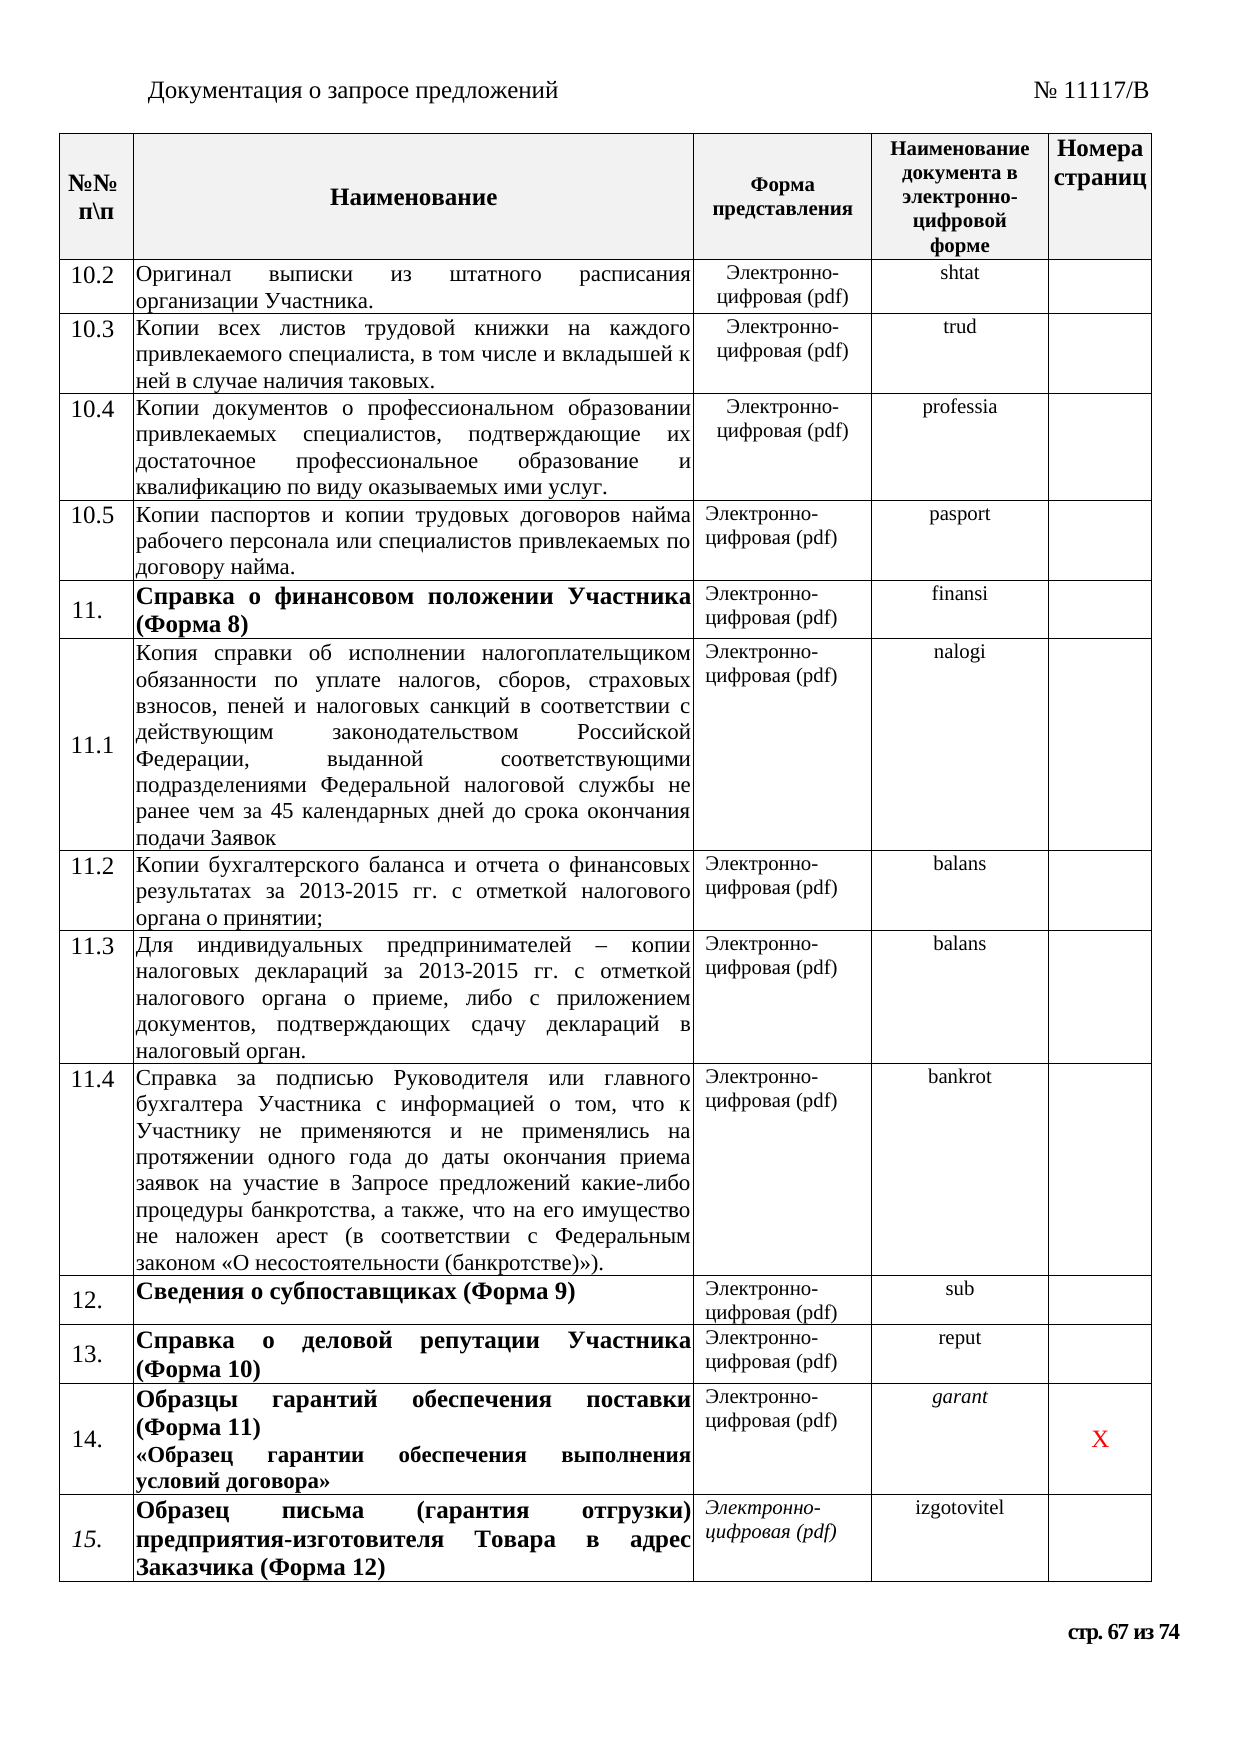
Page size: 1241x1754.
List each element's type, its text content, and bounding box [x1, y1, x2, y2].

table_cell [60, 1325, 133, 1383]
table_cell Копия справки об исполнении налогоплательщиком обязанности по уплате налогов, сборов, страховых взносов, пеней и налоговых санкций в соответствии с действующим законодательством Российской Федерации, выданной соответствующими подразделениями Федеральной налоговой службы не ранее чем за 45 календарных дней до срока окончания подачи Заявок [134, 639, 693, 850]
table_cell [60, 1495, 133, 1581]
table_cell [1049, 1495, 1151, 1581]
table_cell trud [872, 314, 1048, 393]
table_cell professia [872, 394, 1048, 499]
table_cell Справка о деловой репутации Участника (Форма 10) [134, 1325, 693, 1383]
table_cell Образец письма (гарантия отгрузки) предприятия-изготовителя Товара в адрес Заказчика (Форма 12) [134, 1495, 693, 1581]
table_cell [1049, 1276, 1151, 1324]
table_cell [60, 1276, 133, 1324]
table_cell [1049, 1064, 1151, 1275]
table_cell 11.2 [60, 851, 133, 930]
table_cell [1049, 931, 1151, 1063]
table_cell Электронно-цифровая (pdf) [694, 314, 871, 393]
table_cell Оригинал выписки из штатного расписания организации Участника. [134, 260, 693, 313]
table_cell [60, 1384, 133, 1494]
table_cell reput [872, 1325, 1048, 1383]
table_cell Электронно-цифровая (pdf) [694, 931, 871, 1063]
table_cell shtat [872, 260, 1048, 313]
table_cell Для индивидуальных предпринимателей – копии налоговых деклараций за 2013-2015 гг. с отметкой налогового органа о приеме, либо с приложением документов, подтверждающих сдачу деклараций в налоговый орган. [134, 931, 693, 1063]
table_cell Электронно-цифровая (pdf) [694, 851, 871, 930]
table_header Форма представления [694, 134, 871, 259]
table_cell garant [872, 1384, 1048, 1494]
table_cell balans [872, 851, 1048, 930]
table_header №№ п\п [60, 134, 133, 259]
table_cell [1049, 581, 1151, 638]
table_cell nalogi [872, 639, 1048, 850]
table_cell finansi [872, 581, 1048, 638]
table_cell 10.3 [60, 314, 133, 393]
table_cell Электронно-цифровая (pdf) [694, 581, 871, 638]
table_cell 10.5 [60, 501, 133, 580]
table_header Наименование документа в электронно-цифровой форме [872, 134, 1048, 259]
table_cell [1049, 314, 1151, 393]
table_cell Электронно-цифровая (pdf) [694, 639, 871, 850]
table_cell Электронно-цифровая (pdf) [694, 260, 871, 313]
table_cell Копии бухгалтерского баланса и отчета о финансовых результатах за 2013-2015 гг. с отметкой налогового органа о принятии; [134, 851, 693, 930]
table_cell [60, 581, 133, 638]
table_cell pasport [872, 501, 1048, 580]
table_cell 10.2 [60, 260, 133, 313]
table_header Наименование [134, 134, 693, 259]
table_cell Копии документов о профессиональном образовании привлекаемых специалистов, подтверждающие их достаточное профессиональное образование и квалификацию по виду оказываемых ими услуг. [134, 394, 693, 499]
table_cell Копии паспортов и копии трудовых договоров найма рабочего персонала или специалистов привлекаемых по договору найма. [134, 501, 693, 580]
table_cell Сведения о субпоставщиках (Форма 9) [134, 1276, 693, 1324]
table_cell bankrot [872, 1064, 1048, 1275]
table_cell izgotovitel [872, 1495, 1048, 1581]
table_cell [1049, 394, 1151, 499]
table_cell 11.4 [60, 1064, 133, 1275]
table_cell Электронно-цифровая (pdf) [694, 1064, 871, 1275]
table_cell [1049, 260, 1151, 313]
table_cell sub [872, 1276, 1048, 1324]
table_header Номера страниц [1049, 134, 1151, 259]
table_cell Электронно-цифровая (pdf) [694, 1276, 871, 1324]
table_cell Электронно-цифровая (pdf) [694, 1325, 871, 1383]
table_cell Справка за подписью Руководителя или главного бухгалтера Участника с информацией о том, что к Участнику не применяются и не применялись на протяжении одного года до даты окончания приема заявок на участие в Запросе предложений какие-либо процедуры банкротства, а также, что на его имущество не наложен арест (в соответствии с Федеральным законом «О несостоятельности (банкротстве)»). [134, 1064, 693, 1275]
table_cell [1049, 851, 1151, 930]
table_cell 11.3 [60, 931, 133, 1063]
table_cell [1049, 639, 1151, 850]
table_cell Электронно-цифровая (pdf) [694, 501, 871, 580]
table_cell Копии всех листов трудовой книжки на каждого привлекаемого специалиста, в том числе и вкладышей к ней в случае наличия таковых. [134, 314, 693, 393]
table_cell Образцы гарантий обеспечения поставки (Форма 11) «Образец гарантии обеспечения выполнения условий договора» [134, 1384, 693, 1494]
table_cell Электронно-цифровая (pdf) [694, 1495, 871, 1581]
table_cell Х [1049, 1384, 1151, 1494]
table_cell balans [872, 931, 1048, 1063]
table_cell Справка о финансовом положении Участника (Форма 8) [134, 581, 693, 638]
table_cell 11.1 [60, 639, 133, 850]
table_cell Электронно-цифровая (pdf) [694, 394, 871, 499]
table_cell Электронно-цифровая (pdf) [694, 1384, 871, 1494]
table_cell [1049, 501, 1151, 580]
table_cell [1049, 1325, 1151, 1383]
table_cell 10.4 [60, 394, 133, 499]
